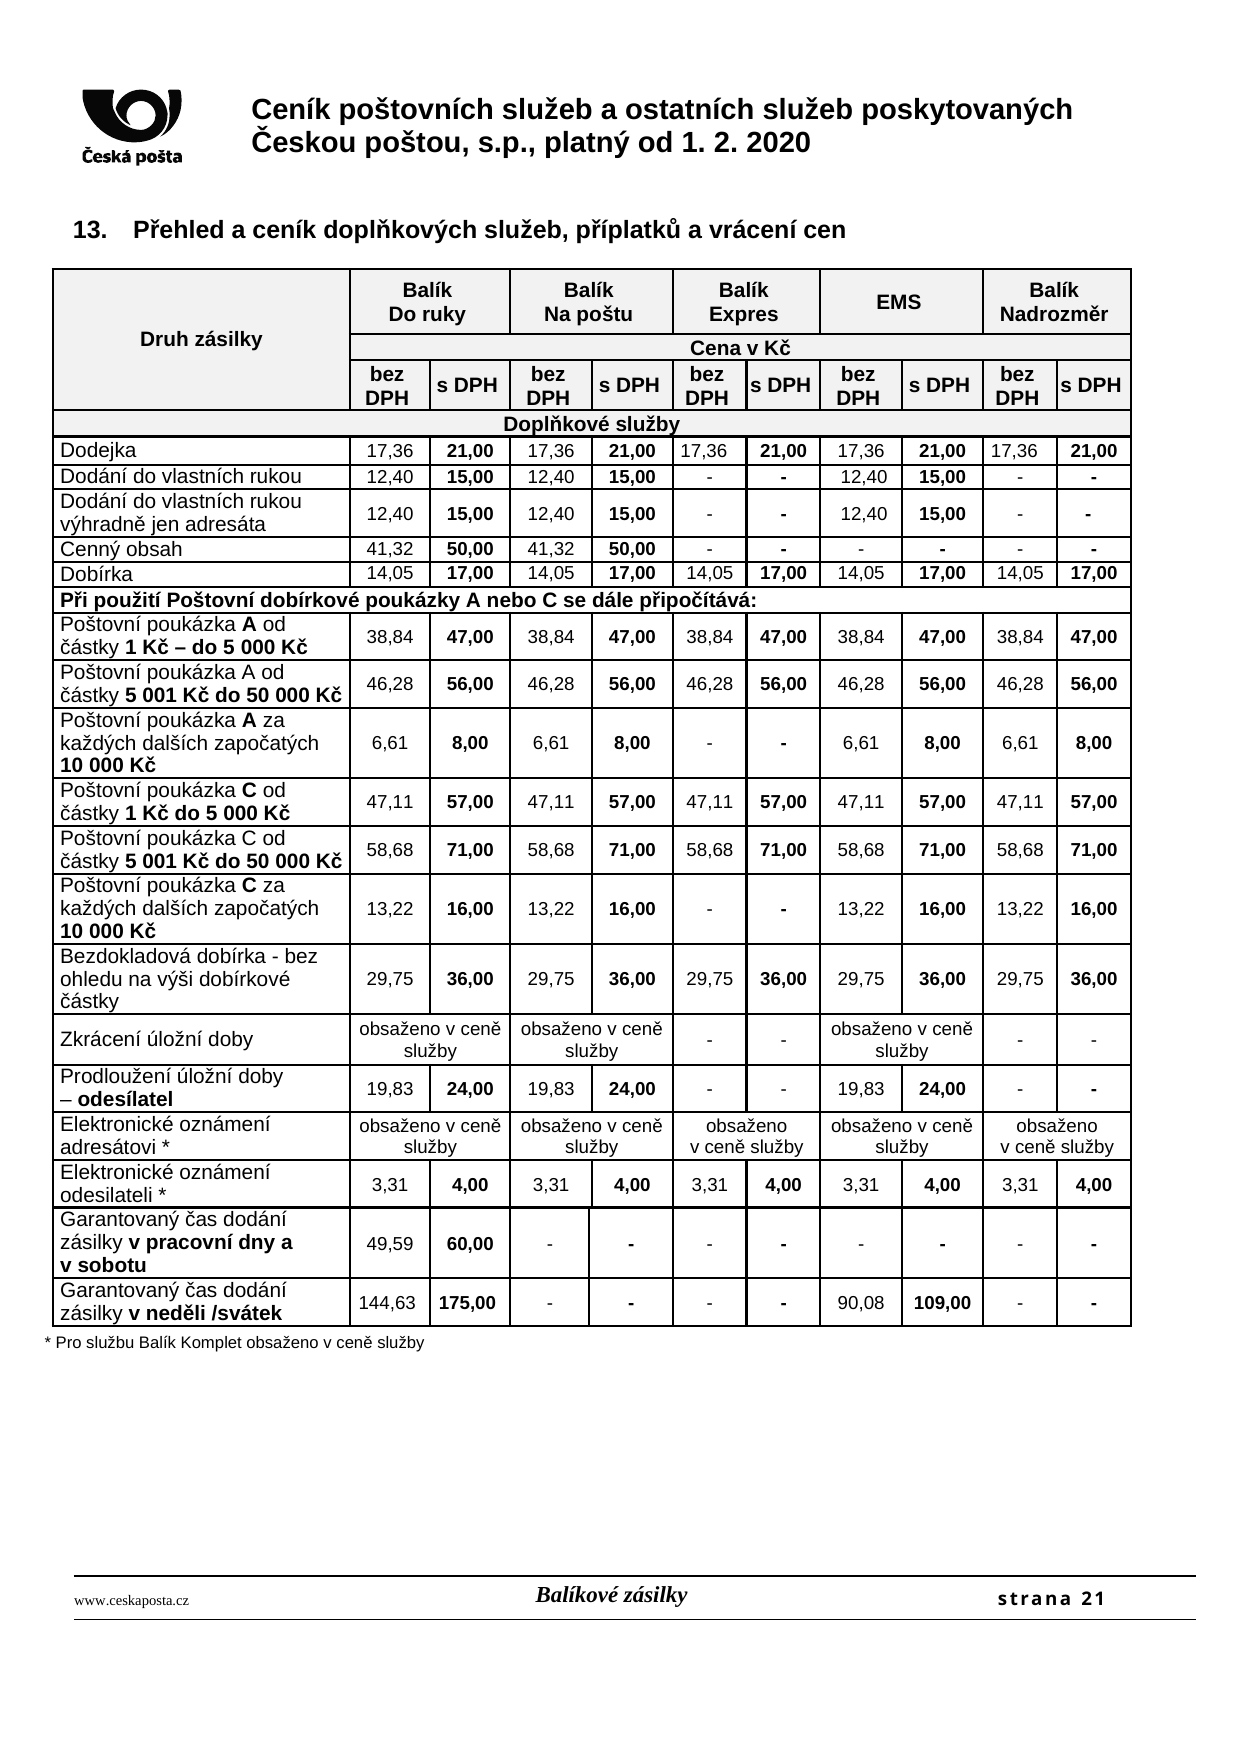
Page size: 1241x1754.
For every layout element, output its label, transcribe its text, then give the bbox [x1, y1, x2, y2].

table_cell - [748, 1279, 819, 1324]
table_cell 15,00 [593, 490, 672, 536]
table_cell 12,40 [821, 490, 901, 536]
table_cell - [674, 1209, 745, 1277]
table_cell 13,22 [821, 875, 901, 943]
table_cell - [748, 490, 819, 536]
table_cell 36,00 [748, 945, 819, 1013]
table_cell 71,00 [1058, 827, 1130, 872]
table_cell 38,84 [351, 614, 429, 659]
table_cell 71,00 [431, 827, 509, 872]
table_cell obsaženo v ceně služby [511, 1113, 672, 1159]
table_cell 15,00 [431, 466, 509, 488]
table_cell - [674, 709, 745, 777]
table_cell 21,00 [1058, 438, 1130, 463]
table_cell 12,40 [351, 466, 429, 488]
table_cell 4,00 [431, 1161, 509, 1206]
table_cell - [674, 1015, 745, 1064]
table_cell 46,28 [511, 661, 591, 707]
table_cell 47,00 [431, 614, 509, 659]
table_cell Garantovaný čas dodání zásilky v neděli /svátek [54, 1279, 349, 1324]
table_cell 175,00 [431, 1279, 509, 1324]
table_cell 56,00 [903, 661, 982, 707]
table_cell 71,00 [903, 827, 982, 872]
table_cell Poštovní poukázka A za každých dalších započatých 10 000 Kč [54, 709, 349, 777]
table_cell 24,00 [903, 1066, 982, 1111]
table_header EMS [821, 270, 982, 333]
table_cell 16,00 [431, 875, 509, 943]
table_cell bez DPH [674, 361, 745, 409]
table_cell - [984, 1015, 1056, 1064]
table_cell Dodejka [54, 438, 349, 463]
table_cell obsaženo v ceně služby [674, 1113, 819, 1159]
table_cell 38,84 [674, 614, 745, 659]
table_cell obsaženo v ceně služby [351, 1015, 509, 1064]
table_cell 47,11 [351, 779, 429, 825]
table_cell 19,83 [351, 1066, 429, 1111]
text * Pro službu Balík Komplet obsaženo v ceně služby [44, 1327, 1137, 1354]
table_cell 57,00 [593, 779, 672, 825]
table_cell 12,40 [511, 466, 591, 488]
table_cell s DPH [431, 361, 509, 409]
table_cell - [984, 538, 1056, 561]
table_cell 6,61 [351, 709, 429, 777]
table_cell - [748, 1015, 819, 1064]
table_cell 109,00 [903, 1279, 982, 1324]
table_cell 50,00 [593, 538, 672, 561]
table_cell - [674, 875, 745, 943]
table_header Balík Expres [674, 270, 819, 333]
table_cell 56,00 [1058, 661, 1130, 707]
table_cell 36,00 [903, 945, 982, 1013]
table_cell s DPH [748, 361, 819, 409]
table_cell 17,36 [351, 438, 429, 463]
table_cell 4,00 [903, 1161, 982, 1206]
table_cell 15,00 [903, 466, 982, 488]
table_cell 57,00 [748, 779, 819, 825]
table_cell 36,00 [593, 945, 672, 1013]
table_cell 24,00 [431, 1066, 509, 1111]
table_cell 29,75 [984, 945, 1056, 1013]
table_cell 17,00 [593, 563, 672, 586]
table_cell bez DPH [351, 361, 429, 409]
table_cell 21,00 [593, 438, 672, 463]
table_cell 58,68 [511, 827, 591, 872]
table_cell - [903, 1209, 982, 1277]
table_cell 29,75 [821, 945, 901, 1013]
table_cell 38,84 [821, 614, 901, 659]
table_cell - [984, 1279, 1056, 1324]
table_cell - [1058, 490, 1130, 536]
table_header Druh zásilky [54, 270, 349, 409]
table_cell 60,00 [431, 1209, 509, 1277]
table_cell Poštovní poukázka A od částky 5 001 Kč do 50 000 Kč [54, 661, 349, 707]
table_cell 58,68 [674, 827, 745, 872]
table_cell 4,00 [1058, 1161, 1130, 1206]
table_cell 3,31 [984, 1161, 1056, 1206]
table_cell 17,36 [674, 438, 745, 463]
table_cell - [590, 1209, 672, 1277]
table_cell 8,00 [1058, 709, 1130, 777]
table_cell 17,00 [1058, 563, 1130, 586]
table_cell - [821, 1209, 901, 1277]
table_cell bez DPH [821, 361, 901, 409]
table_cell 8,00 [903, 709, 982, 777]
table_cell 12,40 [351, 490, 429, 536]
table_cell 36,00 [1058, 945, 1130, 1013]
table_cell obsaženo v ceně služby [511, 1015, 672, 1064]
table_cell 14,05 [984, 563, 1056, 586]
table_cell obsaženo v ceně služby [821, 1015, 982, 1064]
table_cell Garantovaný čas dodání zásilky v pracovní dny a v sobotu [54, 1209, 349, 1277]
table_cell Poštovní poukázka C od částky 1 Kč do 5 000 Kč [54, 779, 349, 825]
table_cell 16,00 [593, 875, 672, 943]
table_cell 47,11 [511, 779, 591, 825]
table_cell 47,11 [674, 779, 745, 825]
table_cell - [674, 1279, 745, 1324]
table_cell Cenný obsah [54, 538, 349, 561]
table_cell bez DPH [511, 361, 591, 409]
table_cell 38,84 [511, 614, 591, 659]
table_cell - [748, 1066, 819, 1111]
table_cell - [511, 1279, 588, 1324]
table_cell Poštovní poukázka C od částky 5 001 Kč do 50 000 Kč [54, 827, 349, 872]
table_cell 58,68 [821, 827, 901, 872]
table_cell 71,00 [748, 827, 819, 872]
table_cell 16,00 [1058, 875, 1130, 943]
table_cell - [1058, 466, 1130, 488]
table_cell 58,68 [984, 827, 1056, 872]
table_cell 21,00 [748, 438, 819, 463]
table_cell 90,08 [821, 1279, 901, 1324]
table_cell Elektronické oznámení adresátovi * [54, 1113, 349, 1159]
table_cell 3,31 [674, 1161, 745, 1206]
table_cell - [1058, 1015, 1130, 1064]
table_cell - [1058, 538, 1130, 561]
table_cell - [1058, 1209, 1130, 1277]
table_cell 57,00 [1058, 779, 1130, 825]
table_cell - [821, 538, 901, 561]
table_cell 58,68 [351, 827, 429, 872]
table_cell 24,00 [593, 1066, 672, 1111]
table_cell 29,75 [351, 945, 429, 1013]
table_cell 57,00 [903, 779, 982, 825]
table_cell s DPH [1058, 361, 1130, 409]
table_cell - [984, 466, 1056, 488]
table_cell 15,00 [593, 466, 672, 488]
table_cell 50,00 [431, 538, 509, 561]
table_cell 38,84 [984, 614, 1056, 659]
table_cell 56,00 [593, 661, 672, 707]
table_header Balík Na poštu [511, 270, 672, 333]
table_cell s DPH [903, 361, 982, 409]
table_cell - [903, 538, 982, 561]
table_cell Dodání do vlastních rukou [54, 466, 349, 488]
table_cell 41,32 [351, 538, 429, 561]
table_cell - [674, 538, 745, 561]
table_cell 16,00 [903, 875, 982, 943]
table_cell - [748, 709, 819, 777]
table_cell 21,00 [903, 438, 982, 463]
table_cell - [984, 1209, 1056, 1277]
table_cell Cena v Kč [351, 335, 1130, 359]
table_cell Elektronické oznámení odesilateli * [54, 1161, 349, 1206]
table_cell 15,00 [431, 490, 509, 536]
table_cell obsaženo v ceně služby [984, 1113, 1130, 1159]
table_cell 29,75 [674, 945, 745, 1013]
table_cell 17,00 [431, 563, 509, 586]
table_cell - [748, 466, 819, 488]
table_cell 56,00 [431, 661, 509, 707]
table_cell 36,00 [431, 945, 509, 1013]
table_cell 13,22 [511, 875, 591, 943]
table_cell - [674, 466, 745, 488]
table_cell 47,00 [1058, 614, 1130, 659]
table_cell 14,05 [674, 563, 745, 586]
table_cell Zkrácení úložní doby [54, 1015, 349, 1064]
table_cell Při použití Poštovní dobírkové poukázky A nebo C se dále připočítává: [54, 588, 1130, 612]
table_header Balík Do ruky [351, 270, 509, 333]
table_cell 14,05 [351, 563, 429, 586]
table_cell 13,22 [351, 875, 429, 943]
table_cell 6,61 [821, 709, 901, 777]
table_cell 3,31 [511, 1161, 591, 1206]
table_cell 6,61 [984, 709, 1056, 777]
table_cell 71,00 [593, 827, 672, 872]
table_cell 3,31 [351, 1161, 429, 1206]
table_cell 3,31 [821, 1161, 901, 1206]
table_cell - [674, 1066, 745, 1111]
table_cell 4,00 [593, 1161, 672, 1206]
table_cell 8,00 [431, 709, 509, 777]
table_cell 14,05 [511, 563, 591, 586]
table_cell obsaženo v ceně služby [821, 1113, 982, 1159]
table_cell 29,75 [511, 945, 591, 1013]
table_cell 57,00 [431, 779, 509, 825]
table_cell 17,36 [511, 438, 591, 463]
table_cell - [984, 1066, 1056, 1111]
table_cell 19,83 [511, 1066, 591, 1111]
table_cell 12,40 [511, 490, 591, 536]
table_cell - [748, 1209, 819, 1277]
table_cell 46,28 [984, 661, 1056, 707]
table_header Balík Nadrozměr [984, 270, 1130, 333]
table_cell 14,05 [821, 563, 901, 586]
table_cell Doplňkové služby [54, 411, 1130, 435]
table_cell 144,63 [351, 1279, 429, 1324]
table_cell 47,00 [593, 614, 672, 659]
table_cell 13,22 [984, 875, 1056, 943]
table_cell - [748, 875, 819, 943]
table_cell 15,00 [903, 490, 982, 536]
table_cell Prodloužení úložní doby – odesílatel [54, 1066, 349, 1111]
table_cell - [984, 490, 1056, 536]
subtitle Přehled a ceník doplňkových služeb, příplatků a vrácení cen [73, 217, 1137, 244]
table_cell 17,36 [821, 438, 901, 463]
table_cell 6,61 [511, 709, 591, 777]
table_cell 21,00 [431, 438, 509, 463]
table_cell 47,11 [984, 779, 1056, 825]
table_cell 17,00 [748, 563, 819, 586]
table_cell Dobírka [54, 563, 349, 586]
table_cell Poštovní poukázka A od částky 1 Kč – do 5 000 Kč [54, 614, 349, 659]
table_cell 46,28 [674, 661, 745, 707]
table_cell Poštovní poukázka C za každých dalších započatých 10 000 Kč [54, 875, 349, 943]
table_cell Dodání do vlastních rukou výhradně jen adresáta [54, 490, 349, 536]
table_cell - [1058, 1279, 1130, 1324]
table_cell 56,00 [748, 661, 819, 707]
table_cell - [748, 538, 819, 561]
table_cell 49,59 [351, 1209, 429, 1277]
table_cell 19,83 [821, 1066, 901, 1111]
table_cell 17,36 [984, 438, 1056, 463]
table_cell 46,28 [821, 661, 901, 707]
table_cell 46,28 [351, 661, 429, 707]
table_cell 12,40 [821, 466, 901, 488]
table_cell 47,00 [903, 614, 982, 659]
table_cell 47,11 [821, 779, 901, 825]
table_cell obsaženo v ceně služby [351, 1113, 509, 1159]
table_cell 4,00 [748, 1161, 819, 1206]
table_cell 47,00 [748, 614, 819, 659]
table_cell 17,00 [903, 563, 982, 586]
table_cell - [1058, 1066, 1130, 1111]
table_cell 8,00 [593, 709, 672, 777]
table_cell bez DPH [984, 361, 1056, 409]
table_cell 41,32 [511, 538, 591, 561]
table_cell - [590, 1279, 672, 1324]
table_cell - [511, 1209, 588, 1277]
table_cell s DPH [593, 361, 672, 409]
table_cell - [674, 490, 745, 536]
table_cell Bezdokladová dobírka - bez ohledu na výši dobírkové částky [54, 945, 349, 1013]
